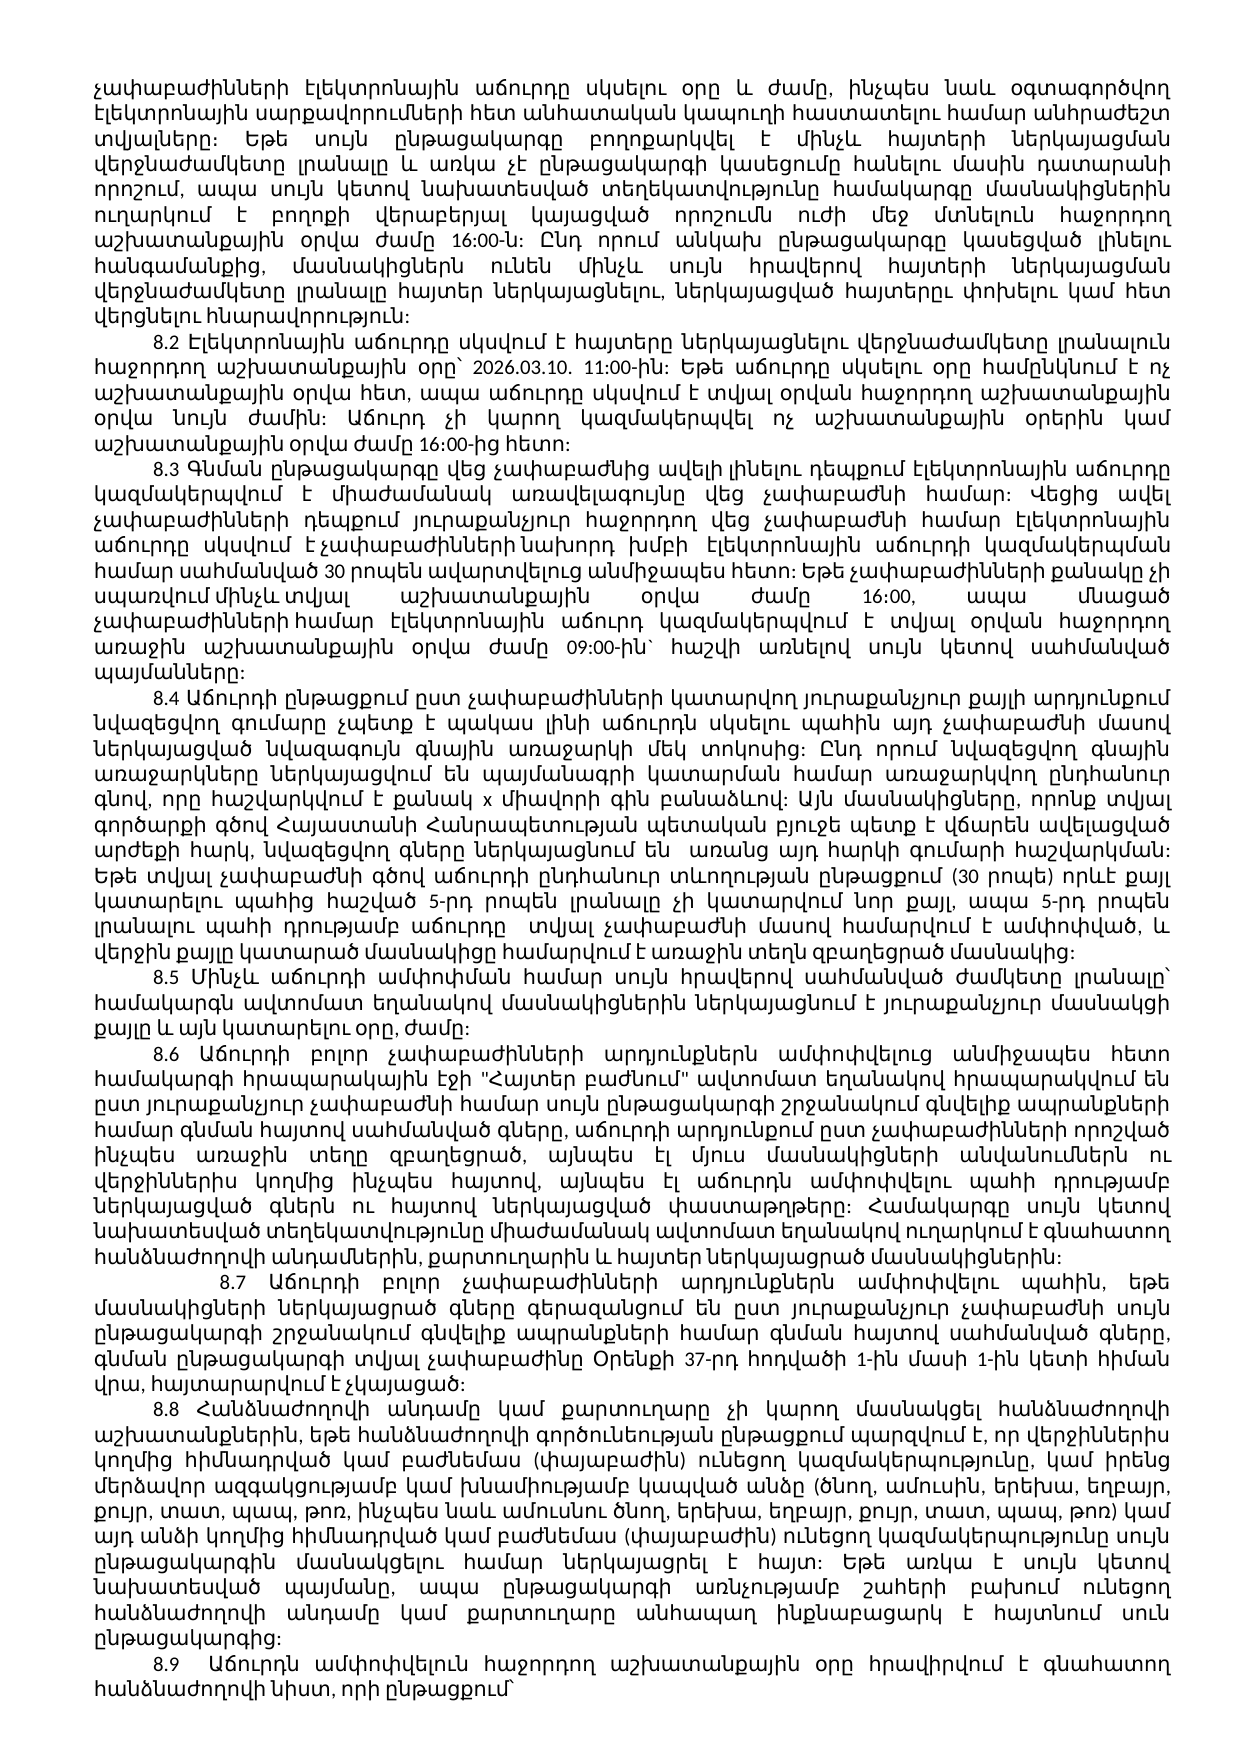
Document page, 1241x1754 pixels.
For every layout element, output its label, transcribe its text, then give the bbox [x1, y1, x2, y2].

text 8.5 Մինչև աճուրդի ամփոփման համար սույն հրավերով սահմանված ժամկետը լրանալը՝ համակարգն ավտոմատ եղանակով մասնակիցներին ներկայացնում է յուրաքանչյուր մասնակցի քայլը և այն կատարելու օրը, ժամը: [94, 964, 1171, 1041]
text 8.8 Հանձնաժողովի անդամը կամ քարտուղարը չի կարող մասնակցել հանձնաժողովի աշխատանքներին, եթե հանձնաժողովի գործունեության ընթացքում պարզվում է, որ վերջիններիս կողմից հիմնադրված կամ բաժնեմաս (փայաբաժին) ունեցող կազմակերպությունը, կամ իրենց մերձավոր ազգակցությամբ կամ խնամիությամբ կապված անձը (ծնող, ամուսին, երեխա, եղբայր, քույր, տատ, պապ, թոռ, ինչպես նաև ամուսնու ծնող, երեխա, եղբայր, քույր, տատ, պապ, թոռ) կամ այդ անձի կողմից հիմնադրված կամ բաժնեմաս (փայաբաժին) ունեցող կազմակերպությունը սույն ընթացակարգին մասնակցելու համար ներկայացրել է հայտ: Եթե առկա է սույն կետով նախատեսված պայմանը, ապա ընթացակարգի առնչությամբ շահերի բախում ունեցող հանձնաժողովի անդամը կամ քարտուղարը անհապաղ ինքնաբացարկ է հայտնում սուն ընթացակարգից: [94, 1397, 1171, 1651]
text 8.9 Աճուրդն ամփոփվելուն հաջորդող աշխատանքային օրը հրավիրվում է գնահատող հանձնաժողովի նիստ, որի ընթացքում՝ [94, 1651, 1171, 1702]
text 8.3 Գնման ընթացակարգը վեց չափաբաժնից ավելի լինելու դեպքում էլեկտրոնային աճուրդը կազմակերպվում է միաժամանակ առավելագույնը վեց չափաբաժնի համար: Վեցից ավել չափաբաժինների դեպքում յուրաքանչյուր հաջորդող վեց չափաբաժնի համար էլեկտրոնային աճուրդը սկսվում է չափաբաժինների նախորդ խմբի էլեկտրոնային աճուրդի կազմակերպման համար սահմանված 30 րոպեն ավարտվելուց անմիջապես հետո: Եթե չափաբաժինների քանակը չի սպառվում մինչև տվյալ աշխատանքային օրվա ժամը 16։00, ապա մնացած չափաբաժինների համար էլեկտրոնային աճուրդ կազմակերպվում է տվյալ օրվան հաջորդող առաջին աշխատանքային օրվա ժամը 09:00-ին` հաշվի առնելով սույն կետով սահմանված պայմանները: [94, 456, 1171, 685]
text 8.4 Աճուրդի ընթացքում ըստ չափաբաժինների կատարվող յուրաքանչյուր քայլի արդյունքում նվազեցվող գումարը չպետք է պակաս լինի աճուրդն սկսելու պահին այդ չափաբաժնի մասով ներկայացված նվազագույն գնային առաջարկի մեկ տոկոսից: Ընդ որում նվազեցվող գնային առաջարկները ներկայացվում են պայմանագրի կատարման համար առաջարկվող ընդհանուր գնով, որը հաշվարկվում է քանակ x միավորի գին բանաձևով: Այն մասնակիցները, որոնք տվյալ գործարքի գծով Հայաստանի Հանրապետության պետական բյուջե պետք է վճարեն ավելացված արժեքի հարկ, նվազեցվող գները ներկայացնում են առանց այդ հարկի գումարի հաշվարկման: Եթե տվյալ չափաբաժնի գծով աճուրդի ընդհանուր տևողության ընթացքում (30 րոպե) որևէ քայլ կատարելու պահից հաշված 5-րդ րոպեն լրանալը չի կատարվում նոր քայլ, ապա 5-րդ րոպեն լրանալու պահի դրությամբ աճուրդը տվյալ չափաբաժնի մասով համարվում է ամփոփված, և վերջին քայլը կատարած մասնակիցը համարվում է առաջին տեղն զբաղեցրած մասնակից: [94, 685, 1171, 964]
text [94, 75, 1171, 329]
text 8.6 Աճուրդի բոլոր չափաբաժինների արդյունքներն ամփոփվելուց անմիջապես հետո համակարգի հրապարակային էջի "Հայտեր բաժնում" ավտոմատ եղանակով հրապարակվում են ըստ յուրաքանչյուր չափաբաժնի համար սույն ընթացակարգի շրջանակում գնվելիք ապրանքների համար գնման հայտով սահմանված գները, աճուրդի արդյունքում ըստ չափաբաժինների որոշված ինչպես առաջին տեղը զբաղեցրած, այնպես էլ մյուս մասնակիցների անվանումներն ու վերջիններիս կողմից ինչպես հայտով, այնպես էլ աճուրդն ամփոփվելու պահի դրությամբ ներկայացված գներն ու հայտով ներկայացված փաստաթղթերը: Համակարգը սույն կետով նախատեսված տեղեկատվությունը միաժամանակ ավտոմատ եղանակով ուղարկում է գնահատող հանձնաժողովի անդամներին, քարտուղարին և հայտեր ներկայացրած մասնակիցներին: [94, 1041, 1171, 1269]
text 8.7 Աճուրդի բոլոր չափաբաժինների արդյունքներն ամփոփվելու պահին, եթե մասնակիցների ներկայացրած գները գերազանցում են ըստ յուրաքանչյուր չափաբաժնի սույն ընթացակարգի շրջանակում գնվելիք ապրանքների համար գնման հայտով սահմանված գները, գնման ընթացակարգի տվյալ չափաբաժինը Օրենքի 37-րդ հոդվածի 1-ին մասի 1-ին կետի հիման վրա, հայտարարվում է չկայացած: [94, 1269, 1171, 1397]
text 8.2 Էլեկտրոնային աճուրդը սկսվում է հայտերը ներկայացնելու վերջնաժամկետը լրանալուն հաջորդող աշխատանքային օրը՝ 2026.03.10. 11:00 -ին: Եթե աճուրդը սկսելու օրը համընկնում է ոչ աշխատանքային օրվա հետ, ապա աճուրդը սկսվում է տվյալ օրվան հաջորդող աշխատանքային օրվա նույն ժամին: Աճուրդ չի կարող կազմակերպվել ոչ աշխատանքային օրերին կամ աշխատանքային օրվա ժամը 16։00-ից հետո: [94, 329, 1171, 456]
